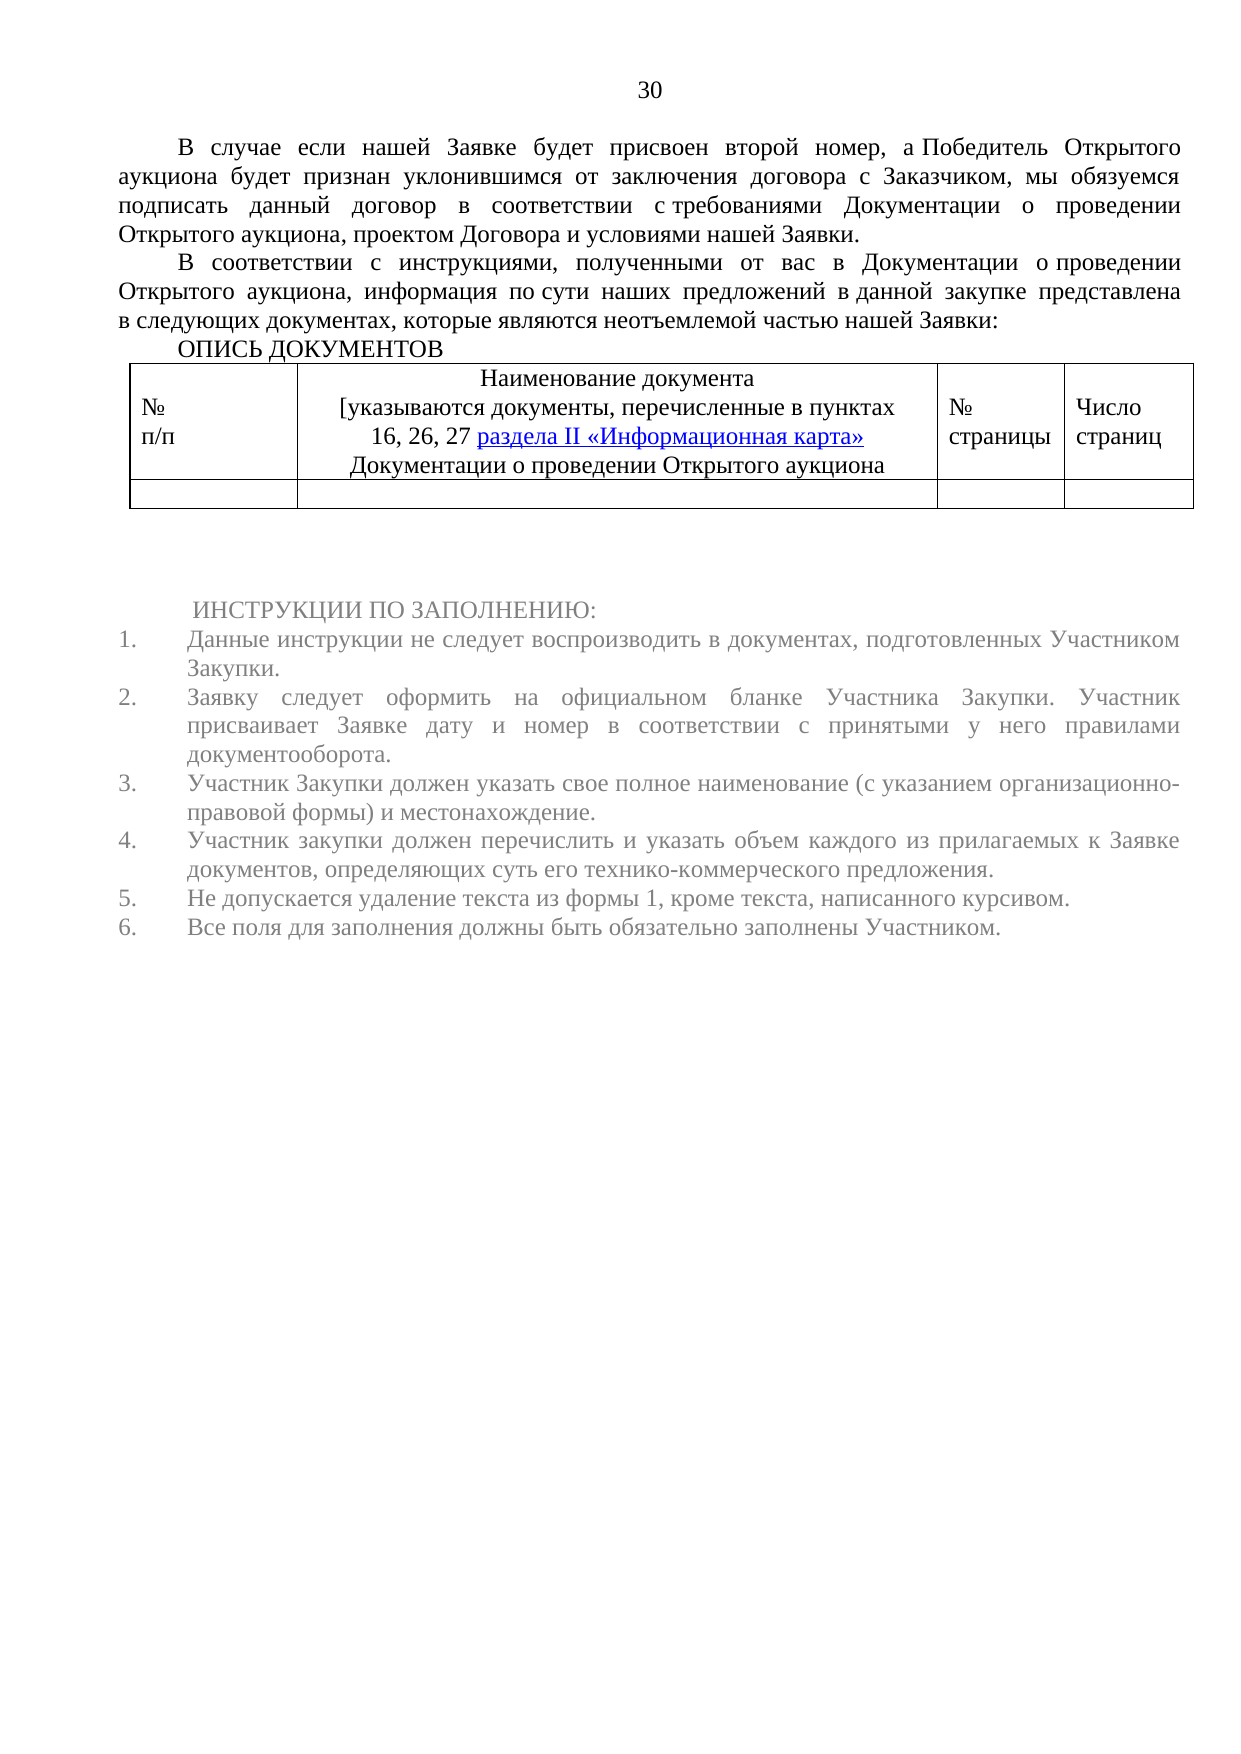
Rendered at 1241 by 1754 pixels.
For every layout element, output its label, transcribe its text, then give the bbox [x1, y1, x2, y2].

text В случае если нашей Заявке будет присвоен второй номер, а Победитель Открытого аукциона будет признан уклонившимся от заключения договора с Заказчиком, мы обязуемся подписать данный договор в соответствии с требованиями Документации о проведении Открытого аукциона, проектом Договора и условиями нашей Заявки. [118, 132, 1181, 247]
text ОПИСЬ ДОКУМЕНТОВ [118, 334, 1181, 362]
list Все поля для заполнения должны быть обязательно заполнены Участником. [118, 912, 1181, 941]
table_cell [938, 480, 1064, 508]
table_cell [298, 480, 937, 508]
table_header № п/п [131, 364, 297, 478]
text В соответствии с инструкциями, полученными от вас в Документации о проведении Открытого аукциона, информация по сути наших предложений в данной закупке представлена в следующих документах, которые являются неотъемлемой частью нашей Заявки: [118, 247, 1181, 334]
table_header № страницы [938, 364, 1064, 478]
table_header Число страниц [1065, 364, 1193, 478]
list Заявку следует оформить на официальном бланке Участника Закупки. Участник присваивает Заявке дату и номер в соответствии с принятыми у него правилами документооборота. [118, 682, 1181, 768]
list Не допускается удаление текста из формы 1, кроме текста, написанного курсивом. [118, 883, 1181, 912]
list Участник Закупки должен указать свое полное наименование (с указанием организационно-правовой формы) и местонахождение. [118, 768, 1181, 826]
list Данные инструкции не следует воспроизводить в документах, подготовленных Участником Закупки. [118, 624, 1181, 682]
table_cell [131, 480, 297, 508]
list Участник закупки должен перечислить и указать объем каждого из прилагаемых к Заявке документов, определяющих суть его технико-коммерческого предложения. [118, 826, 1181, 883]
table_cell [1065, 480, 1193, 508]
table_header Наименование документа [указываются документы, перечисленные в пунктах 16, 26, 27 раздела II «Информационная карта» Документации о проведении Открытого аукциона [298, 364, 937, 478]
text ИНСТРУКЦИИ ПО ЗАПОЛНЕНИЮ: [118, 596, 1181, 624]
